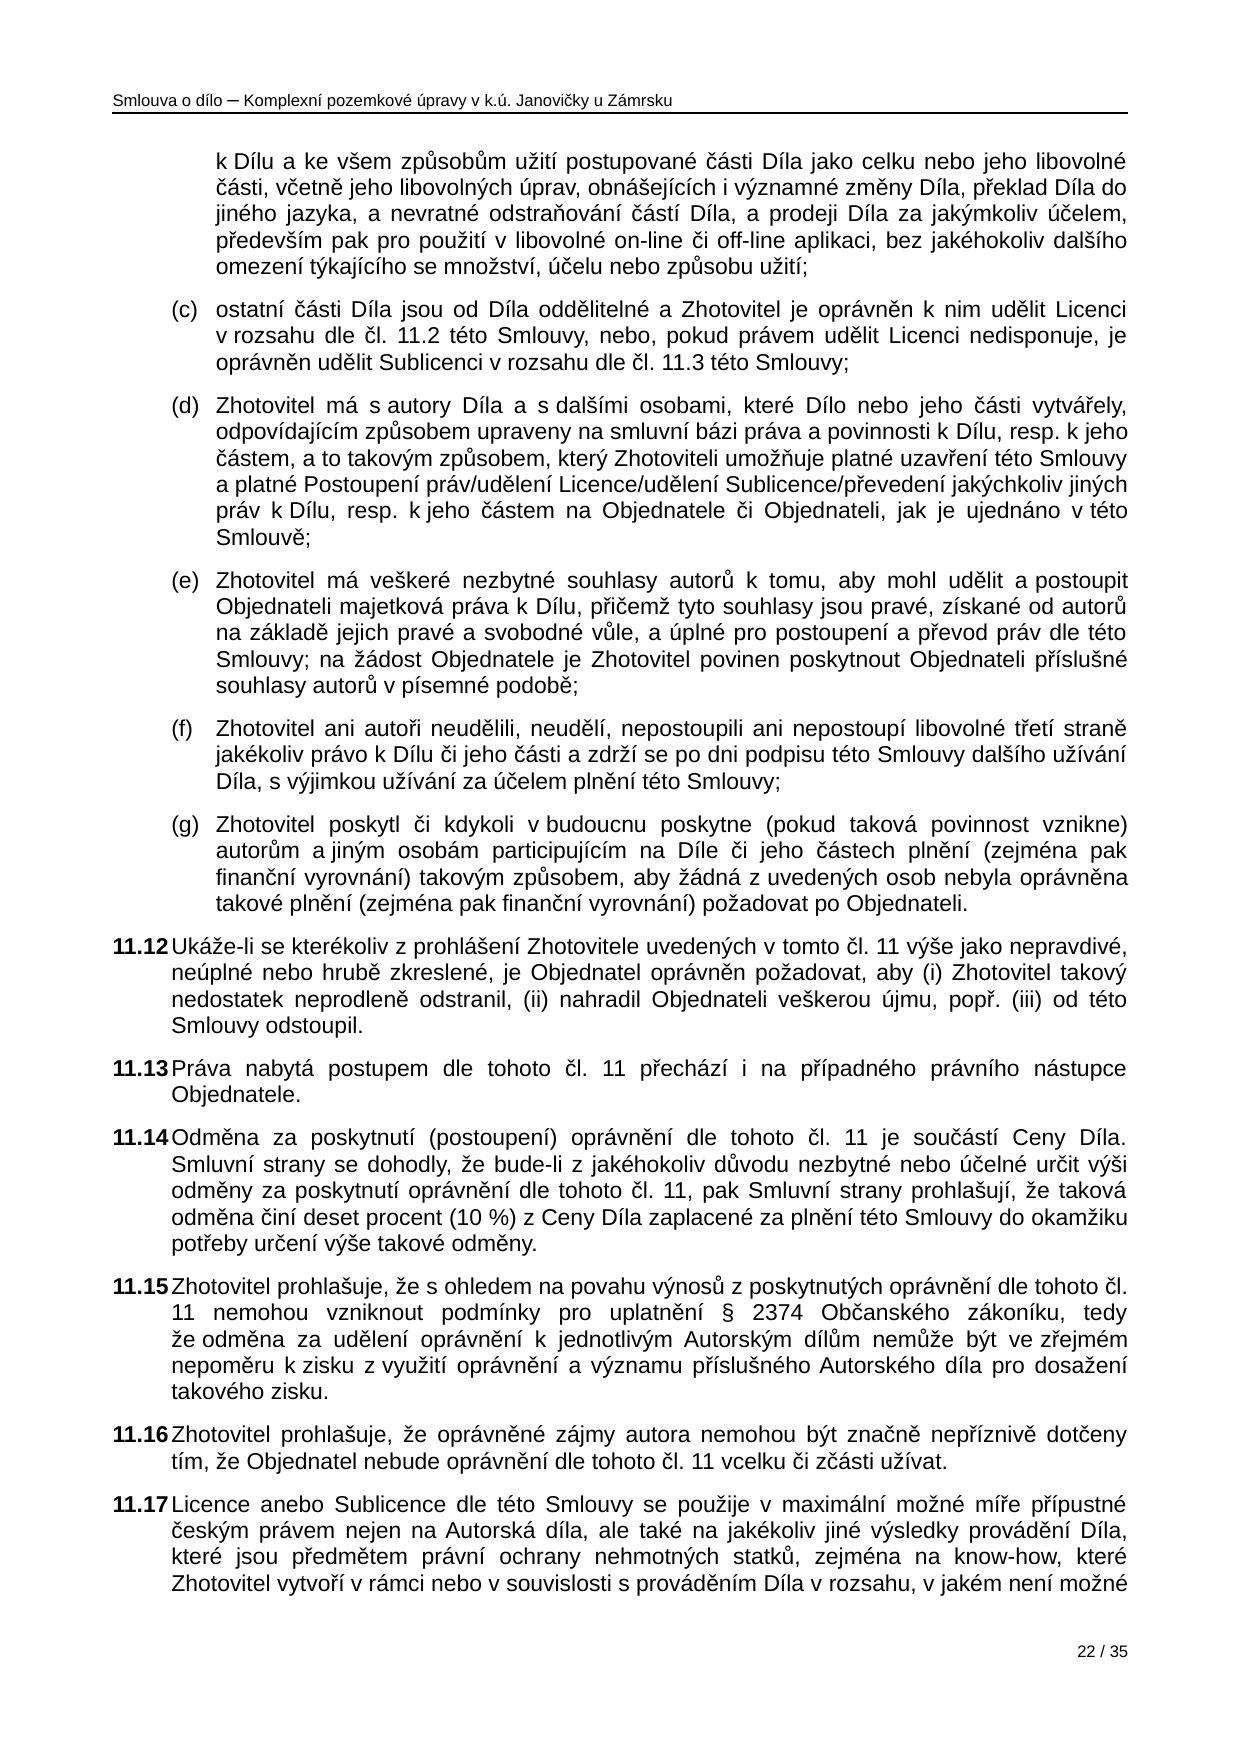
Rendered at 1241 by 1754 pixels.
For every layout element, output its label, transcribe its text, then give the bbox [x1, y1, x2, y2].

text Zhotovitel má s autory Díla a s dalšími osobami, které Dílo nebo jeho části vytvářely, odpovídajícím způsobem upraveny na smluvní bázi práva a povinnosti k Dílu, resp. k jeho částem, a to takovým způsobem, který Zhotoviteli umožňuje platné uzavření této Smlouvy a platné Postoupení práv/udělení Licence/udělení Sublicence/převedení jakýchkoliv jiných práv k Dílu, resp. k jeho částem na Objednatele či Objednateli, jak je ujednáno v této Smlouvě; [171, 392, 1128, 550]
text Ukáže-li se kterékoliv z prohlášení Zhotovitele uvedených v tomto čl. 11 výše jako nepravdivé, neúplné nebo hrubě zkreslené, je Objednatel oprávněn požadovat, aby (i) Zhotovitel takový nedostatek neprodleně odstranil, (ii) nahradil Objednateli veškerou újmu, popř. (iii) od této Smlouvy odstoupil. [112, 933, 1128, 1038]
text Zhotovitel prohlašuje, že s ohledem na povahu výnosů z poskytnutých oprávnění dle tohoto čl. 11 nemohou vzniknout podmínky pro uplatnění § 2374 Občanského zákoníku, tedy že odměna za udělení oprávnění k jednotlivým Autorským dílům nemůže být ve zřejmém nepoměru k zisku z využití oprávnění a významu příslušného Autorského díla pro dosažení takového zisku. [112, 1273, 1128, 1404]
text Odměna za poskytnutí (postoupení) oprávnění dle tohoto čl. 11 je součástí Ceny Díla. Smluvní strany se dohodly, že bude-li z jakéhokoliv důvodu nezbytné nebo účelné určit výši odměny za poskytnutí oprávnění dle tohoto čl. 11, pak Smluvní strany prohlašují, že taková odměna činí deset procent (10 %) z Ceny Díla zaplacené za plnění této Smlouvy do okamžiku potřeby určení výše takové odměny. [112, 1124, 1128, 1256]
text Zhotovitel má veškeré nezbytné souhlasy autorů k tomu, aby mohl udělit a postoupit Objednateli majetková práva k Dílu, přičemž tyto souhlasy jsou pravé, získané od autorů na základě jejich pravé a svobodné vůle, a úplné pro postoupení a převod práv dle této Smlouvy; na žádost Objednatele je Zhotovitel povinen poskytnout Objednateli příslušné souhlasy autorů v písemné podobě; [171, 567, 1128, 698]
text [112, 1491, 1128, 1596]
text Zhotovitel ani autoři neudělili, neudělí, nepostoupili ani nepostoupí libovolné třetí straně jakékoliv právo k Dílu či jeho části a zdrží se po dni podpisu této Smlouvy dalšího užívání Díla, s výjimkou užívání za účelem plnění této Smlouvy; [171, 715, 1128, 794]
text ostatní části Díla jsou od Díla oddělitelné a Zhotovitel je oprávněn k nim udělit Licenci v rozsahu dle čl. 11.2 této Smlouvy, nebo, pokud právem udělit Licenci nedisponuje, je oprávněn udělit Sublicenci v rozsahu dle čl. 11.3 této Smlouvy; [171, 296, 1128, 375]
text Zhotovitel poskytl či kdykoli v budoucnu poskytne (pokud taková povinnost vznikne) autorům a jiným osobám participujícím na Díle či jeho částech plnění (zejména pak finanční vyrovnání) takovým způsobem, aby žádná z uvedených osob nebyla oprávněna takové plnění (zejména pak finanční vyrovnání) požadovat po Objednateli. [171, 811, 1128, 916]
text Zhotovitel prohlašuje, že oprávněné zájmy autora nemohou být značně nepříznivě dotčeny tím, že Objednatel nebude oprávnění dle tohoto čl. 11 vcelku či zčásti užívat. [112, 1421, 1128, 1474]
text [171, 148, 1128, 279]
text Práva nabytá postupem dle tohoto čl. 11 přechází i na případného právního nástupce Objednatele. [112, 1055, 1128, 1108]
